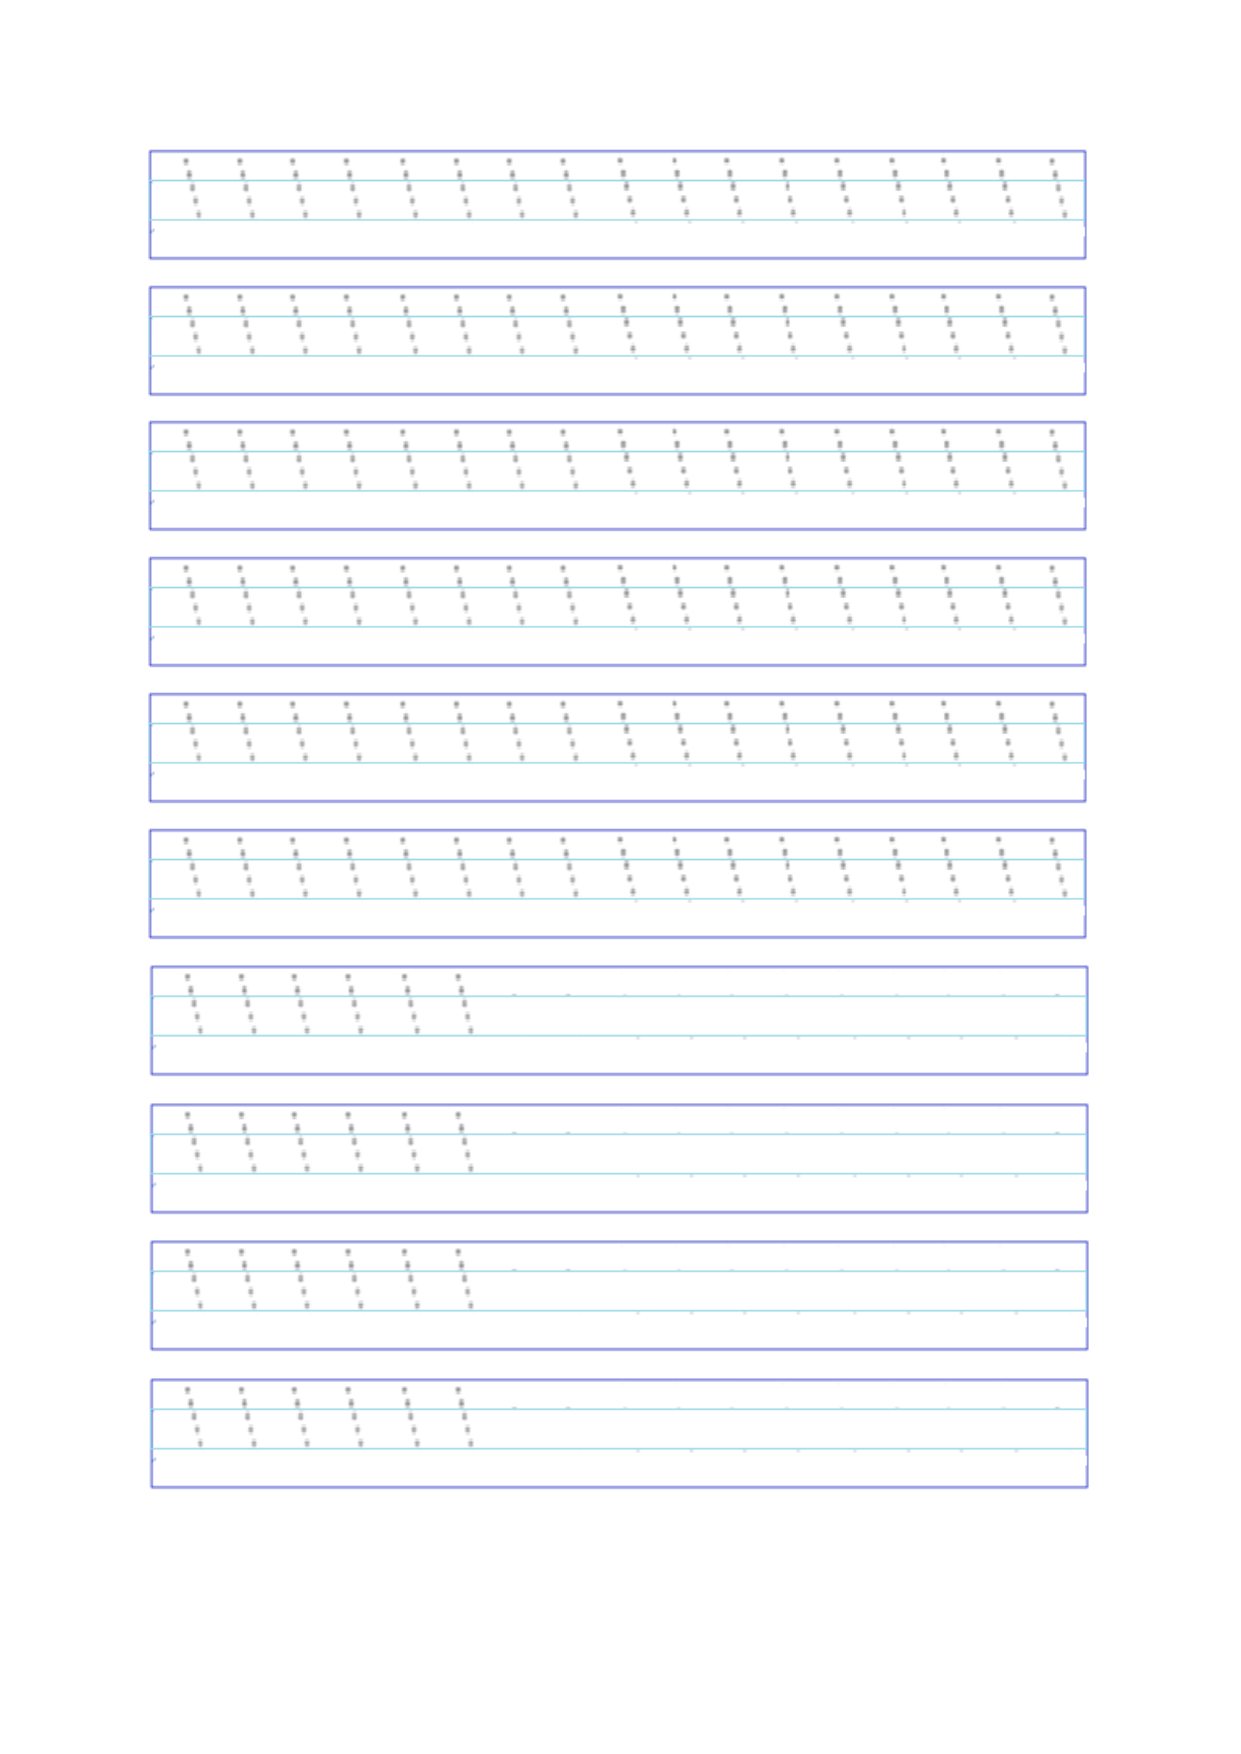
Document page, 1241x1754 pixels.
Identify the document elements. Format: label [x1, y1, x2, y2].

picture [147, 1237, 1092, 1356]
picture [147, 147, 1090, 265]
picture [147, 1374, 1092, 1494]
picture [147, 690, 1090, 808]
picture [147, 962, 1092, 1081]
picture [147, 419, 1090, 536]
picture [147, 554, 1090, 672]
picture [147, 826, 1090, 944]
picture [147, 1099, 1092, 1219]
picture [147, 283, 1090, 401]
